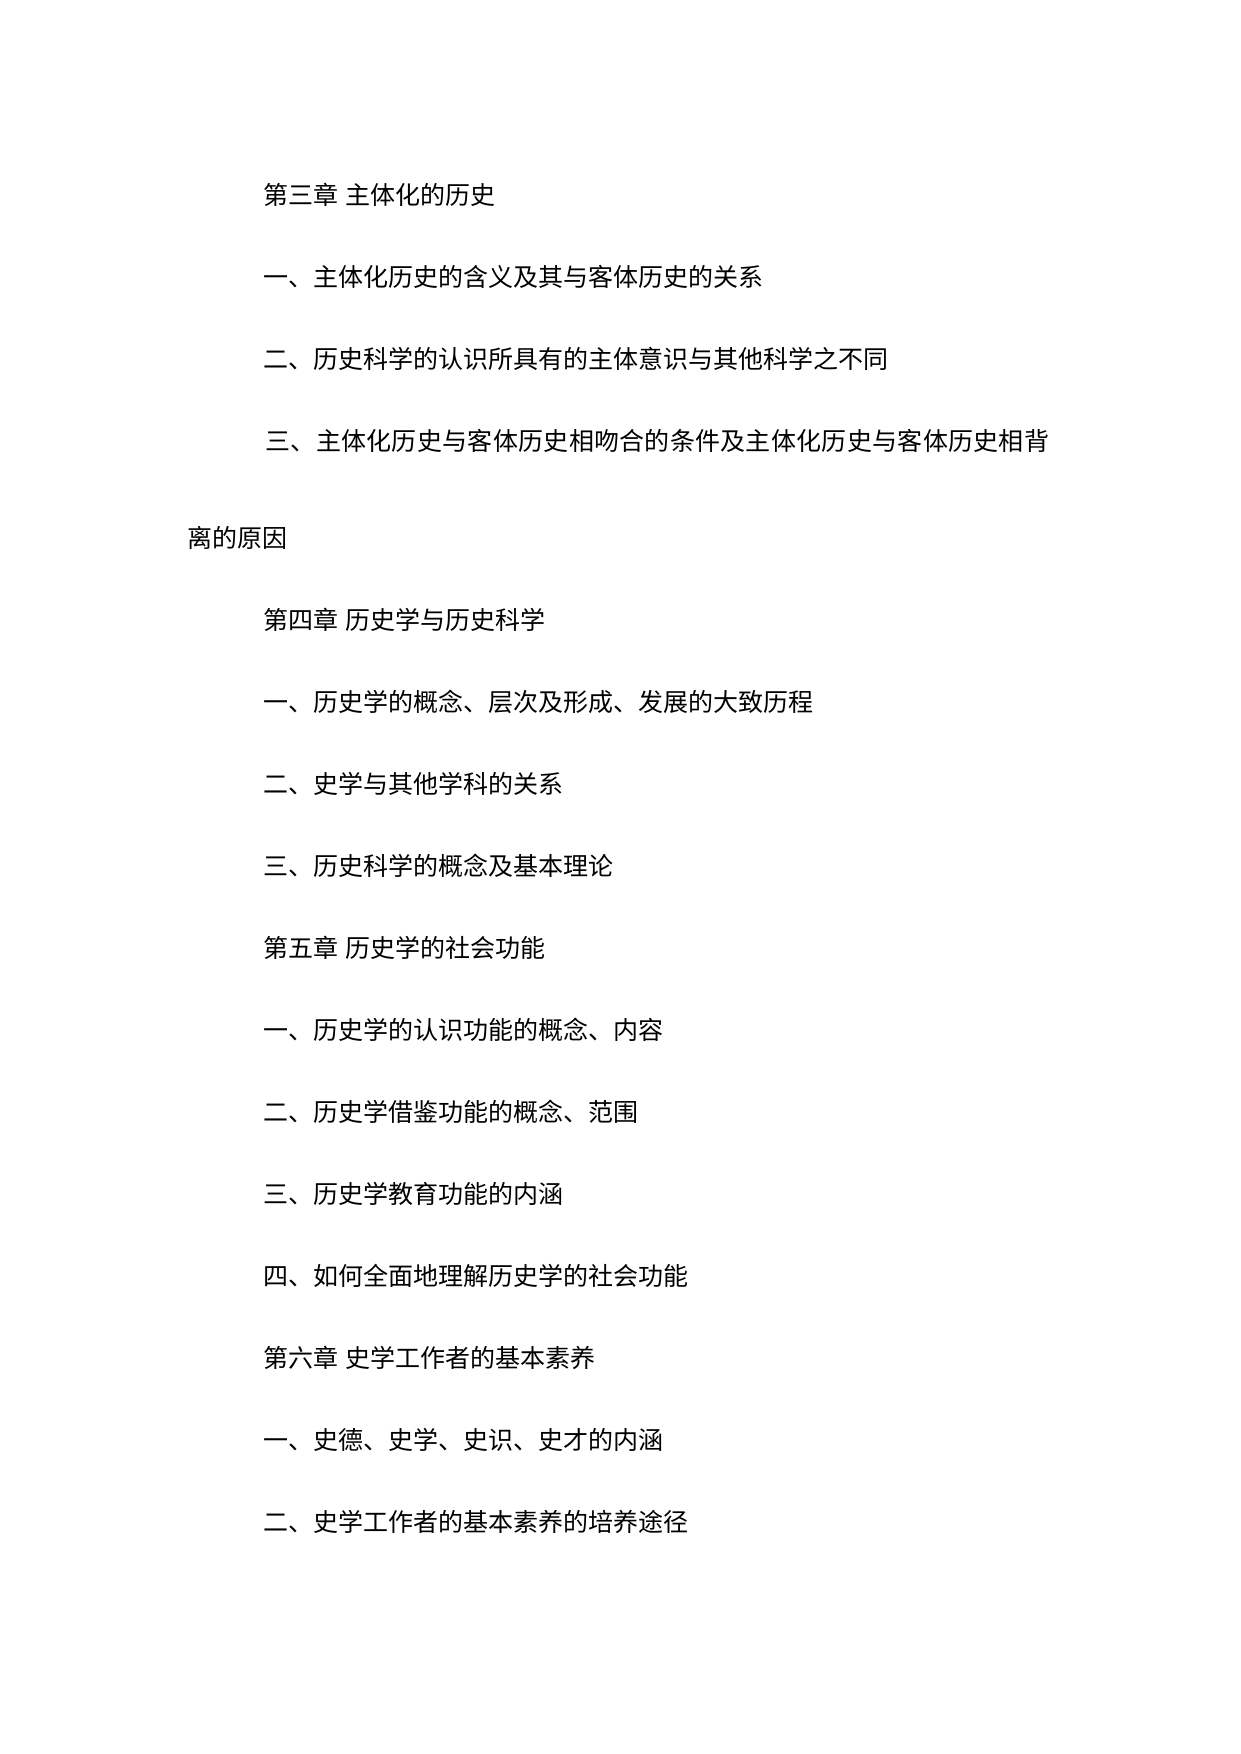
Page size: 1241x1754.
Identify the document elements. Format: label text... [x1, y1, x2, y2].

text 第六章 史学工作者的基本素养 [187, 1325, 1053, 1390]
text 二、史学工作者的基本素养的培养途径 [187, 1489, 1053, 1554]
text 二、历史学借鉴功能的概念、范围 [187, 1079, 1053, 1144]
text 二、历史科学的认识所具有的主体意识与其他科学之不同 [187, 326, 1053, 391]
text 三、历史学教育功能的内涵 [187, 1161, 1053, 1226]
text 第五章 历史学的社会功能 [187, 915, 1053, 980]
text 二、史学与其他学科的关系 [187, 751, 1053, 816]
text 第四章 历史学与历史科学 [187, 587, 1053, 652]
text 三、主体化历史与客体历史相吻合的条件及主体化历史与客体历史相背离的原因 [187, 408, 1053, 570]
text 第三章 主体化的历史 [187, 162, 1053, 227]
text 一、史德、史学、史识、史才的内涵 [187, 1407, 1053, 1472]
text 一、历史学的概念、层次及形成、发展的大致历程 [187, 669, 1053, 734]
text 一、主体化历史的含义及其与客体历史的关系 [187, 244, 1053, 309]
text 三、历史科学的概念及基本理论 [187, 833, 1053, 898]
text 四、如何全面地理解历史学的社会功能 [187, 1243, 1053, 1308]
text 一、历史学的认识功能的概念、内容 [187, 997, 1053, 1062]
